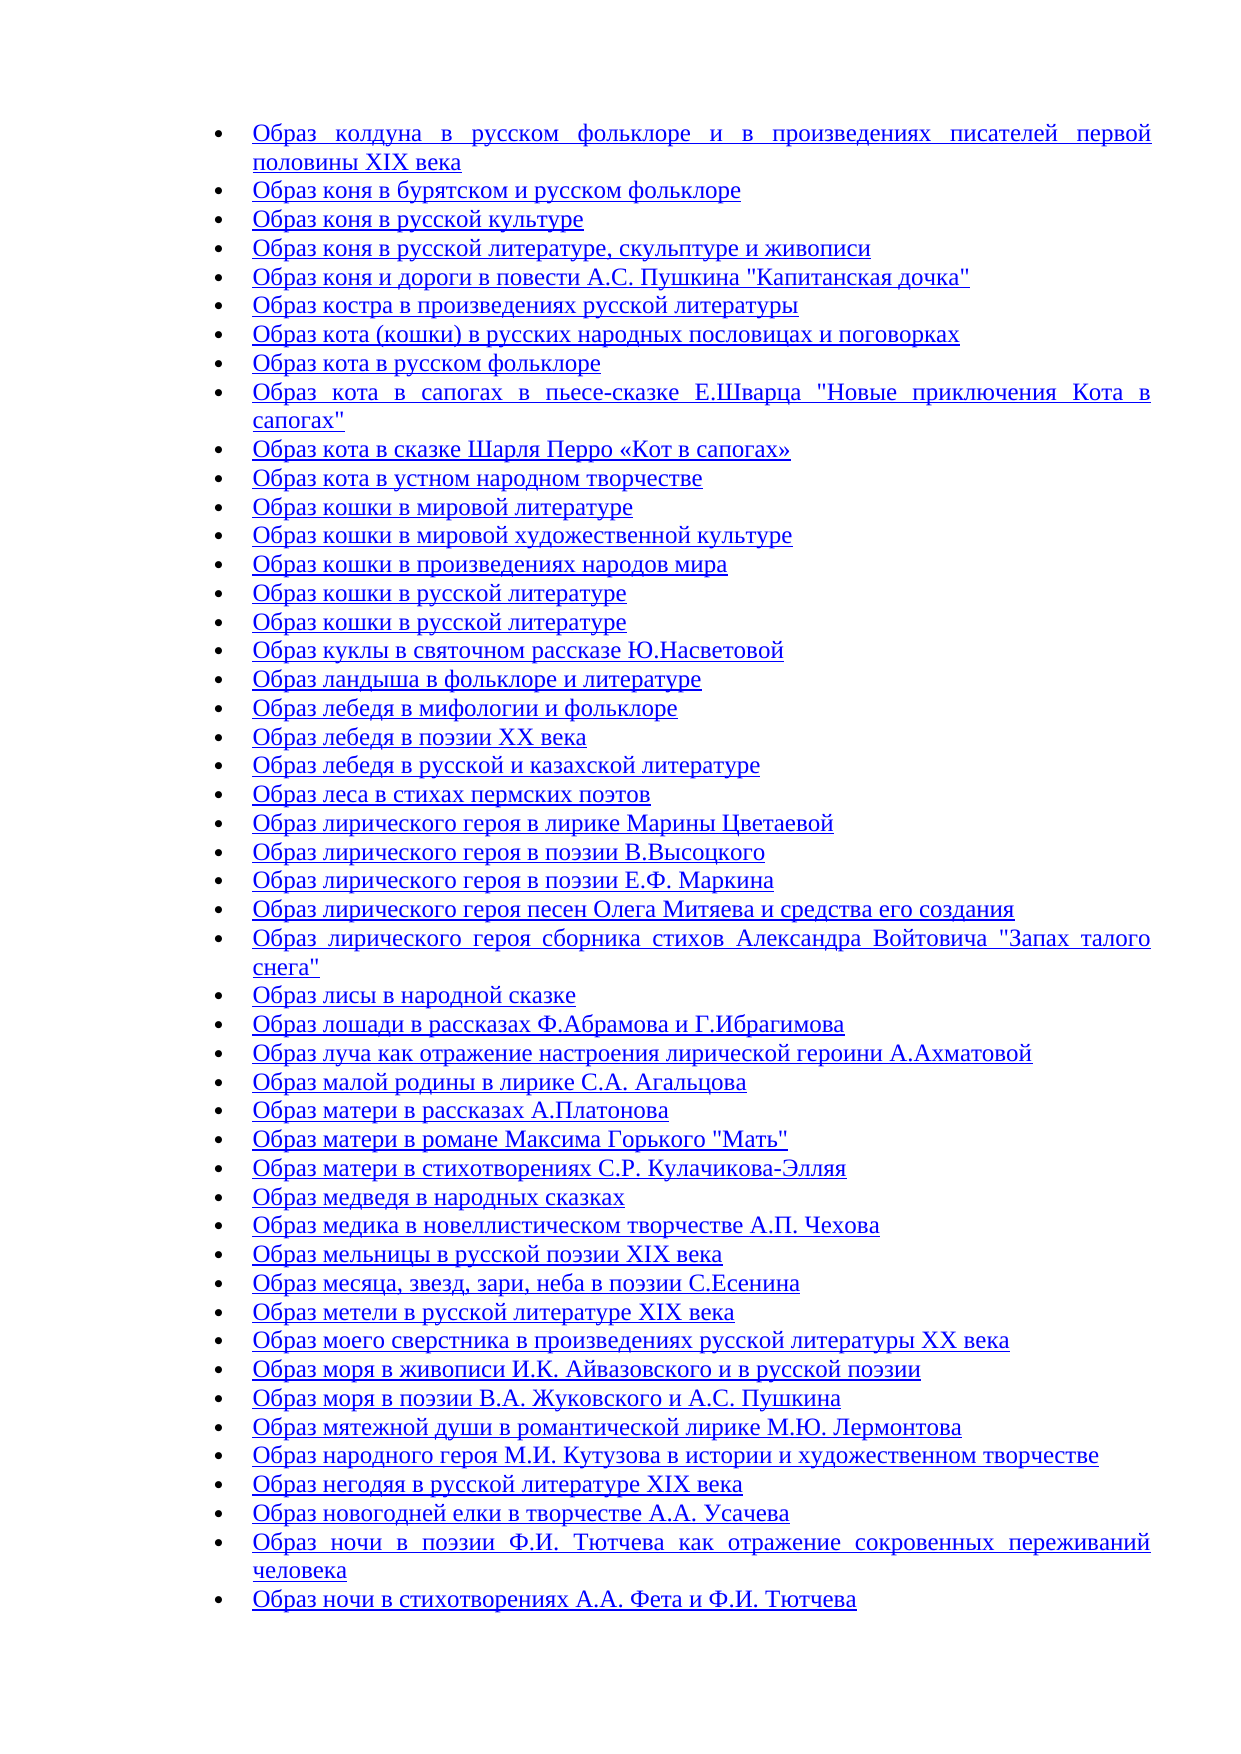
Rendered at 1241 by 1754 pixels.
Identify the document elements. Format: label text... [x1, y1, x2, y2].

list Образ колдуна в русском фольклоре и в произведениях писателей первой половины XIX века [215, 118, 1152, 176]
list Образ кошки в мировой литературе [215, 492, 1152, 521]
list Образ кошки в русской литературе [215, 578, 1152, 607]
list Образ новогодней елки в творчестве А.А. Усачева [215, 1498, 1152, 1527]
list Образ лисы в народной сказке [215, 981, 1152, 1009]
list Образ народного героя М.И. Кутузова в истории и художественном творчестве [215, 1441, 1152, 1469]
list Образ матери в романе Максима Горького "Мать" [215, 1124, 1152, 1153]
list Образ лирического героя в поэзии В.Высоцкого [215, 837, 1152, 866]
list Образ кота в устном народном творчестве [215, 463, 1152, 492]
list Образ лебедя в русской и казахской литературе [215, 751, 1152, 779]
list Образ мятежной души в романтической лирике М.Ю. Лермонтова [215, 1412, 1152, 1441]
list Образ месяца, звезд, зари, неба в поэзии С.Есенина [215, 1268, 1152, 1297]
list Образ луча как отражение настроения лирической героини А.Ахматовой [215, 1038, 1152, 1067]
list Образ кота в сказке Шарля Перро «Кот в сапогах» [215, 434, 1152, 463]
list Образ лирического героя в поэзии Е.Ф. Маркина [215, 866, 1152, 894]
list Образ кошки в произведениях народов мира [215, 549, 1152, 578]
list Образ моря в живописи И.К. Айвазовского и в русской поэзии [215, 1354, 1152, 1383]
list Образ костра в произведениях русской литературы [215, 291, 1152, 319]
list Образ ландыша в фольклоре и литературе [215, 664, 1152, 693]
list Образ моря в поэзии В.А. Жуковского и А.С. Пушкина [215, 1383, 1152, 1412]
list Образ матери в рассказах А.Платонова [215, 1096, 1152, 1124]
list Образ лебедя в поэзии XX века [215, 722, 1152, 751]
list Образ коня в русской культуре [215, 204, 1152, 233]
list Образ моего сверстника в произведениях русской литературы XX века [215, 1326, 1152, 1354]
list Образ матери в стихотворениях С.Р. Кулачикова-Элляя [215, 1153, 1152, 1182]
list Образ метели в русской литературе XIX века [215, 1297, 1152, 1326]
list Образ негодяя в русской литературе XIX века [215, 1469, 1152, 1498]
list Образ коня и дороги в повести А.С. Пушкина "Капитанская дочка" [215, 262, 1152, 291]
list Образ кота в русском фольклоре [215, 348, 1152, 377]
list Образ ночи в поэзии Ф.И. Тютчева как отражение сокровенных переживаний человека [215, 1527, 1152, 1584]
list Образ коня в бурятском и русском фольклоре [215, 176, 1152, 204]
list Образ лирического героя в лирике Марины Цветаевой [215, 808, 1152, 837]
list Образ кошки в мировой художественной культуре [215, 521, 1152, 549]
list Образ медика в новеллистическом творчестве А.П. Чехова [215, 1211, 1152, 1239]
list Образ кошки в русской литературе [215, 607, 1152, 636]
list Образ медведя в народных сказках [215, 1182, 1152, 1211]
list Образ лошади в рассказах Ф.Абрамова и Г.Ибрагимова [215, 1009, 1152, 1038]
list Образ куклы в святочном рассказе Ю.Насветовой [215, 636, 1152, 664]
list Образ малой родины в лирике С.А. Агальцова [215, 1067, 1152, 1096]
list Образ леса в стихах пермских поэтов [215, 779, 1152, 808]
list Образ кота (кошки) в русских народных пословицах и поговорках [215, 319, 1152, 348]
list Образ ночи в стихотворениях А.А. Фета и Ф.И. Тютчева [215, 1584, 1152, 1613]
list Образ кота в сапогах в пьесе-сказке Е.Шварца "Новые приключения Кота в сапогах" [215, 377, 1152, 434]
list Образ лирического героя сборника стихов Александра Войтовича "Запах талого снега" [215, 923, 1152, 981]
list Образ лебедя в мифологии и фольклоре [215, 693, 1152, 722]
list Образ коня в русской литературе, скульптуре и живописи [215, 233, 1152, 262]
list Образ лирического героя песен Олега Митяева и средства его создания [215, 894, 1152, 923]
list Образ мельницы в русской поэзии XIX века [215, 1239, 1152, 1268]
